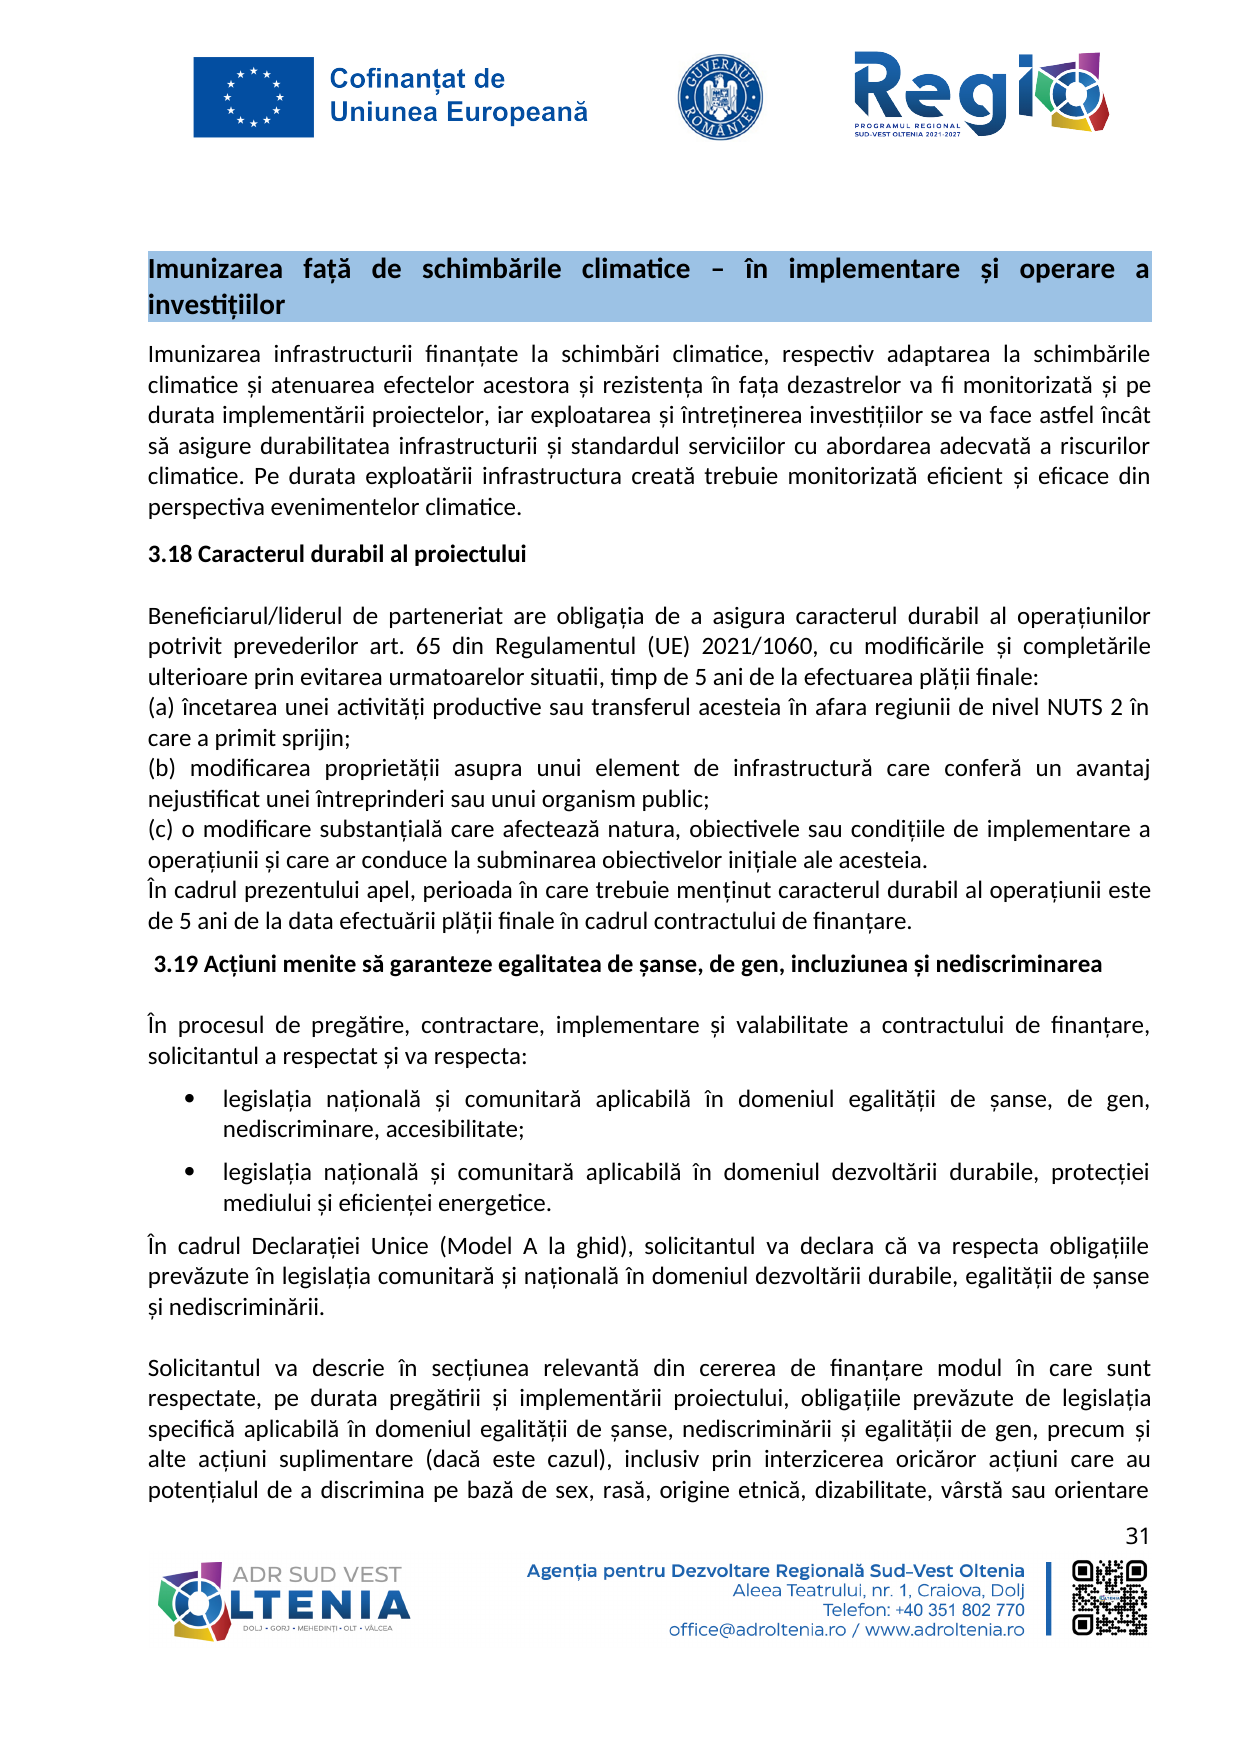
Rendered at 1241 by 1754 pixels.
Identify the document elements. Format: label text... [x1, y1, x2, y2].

subtitle 3.18 Caracterul durabil al proiectului [148, 538, 1152, 569]
text În procesul de pregătire, contractare, implementare şi valabilitate a contractului de finanţare, solicitantul a respectat şi va respecta: [148, 1009, 1152, 1070]
text Imunizarea față de schimbările climatice – în implementare și operare a investițiilor [148, 251, 1152, 322]
picture [148, 1551, 1152, 1648]
subtitle 3.19 Acțiuni menite să garanteze egalitatea de șanse, de gen, incluziunea și nediscriminarea [148, 948, 1152, 979]
text În cadrul prezentului apel, perioada în care trebuie menținut caracterul durabil al operațiunii este de 5 ani de la data efectuării plății finale în cadrul contractului de finanțare. [148, 875, 1152, 936]
text În cadrul Declaraţiei Unice (Model A la ghid), solicitantul va declara că va respecta obligaţiile prevăzute în legislaţia comunitară şi naţională în domeniul dezvoltării durabile, egalităţii de şanse şi nediscriminării. [148, 1230, 1152, 1321]
list legislaţia naţională şi comunitară aplicabilă în domeniul dezvoltării durabile, protecţiei mediului şi eficienţei energetice. [185, 1156, 1152, 1217]
picture [188, 52, 590, 141]
text (b) modificarea proprietății asupra unui element de infrastructură care conferă un avantaj nejustificat unei întreprinderi sau unui organism public; [148, 753, 1152, 814]
text Beneficiarul/liderul de parteneriat are obligația de a asigura caracterul durabil al operațiunilor potrivit prevederilor art. 65 din Regulamentul (UE) 2021/1060, cu modificările și completările ulterioare prin evitarea urmatoarelor situatii, timp de 5 ani de la efectuarea plății finale: [148, 600, 1152, 692]
text (a) încetarea unei activități productive sau transferul acesteia în afara regiunii de nivel NUTS 2 în care a primit sprijin; [148, 692, 1152, 753]
picture [674, 52, 768, 142]
picture [852, 50, 1111, 139]
text Imunizarea infrastructurii finanțate la schimbări climatice, respectiv adaptarea la schimbările climatice și atenuarea efectelor acestora și rezistența în fața dezastrelor va fi monitorizată și pe durata implementării proiectelor, iar exploatarea și întreținerea investițiilor se va face astfel încât să asigure durabilitatea infrastructurii și standardul serviciilor cu abordarea adecvată a riscurilor climatice. Pe durata exploatării infrastructura creată trebuie monitorizată eficient și eficace din perspectiva evenimentelor climatice. [148, 338, 1152, 522]
text (c) o modificare substanțială care afectează natura, obiectivele sau condițiile de implementare a operațiunii și care ar conduce la subminarea obiectivelor inițiale ale acesteia. [148, 814, 1152, 875]
list legislaţia naţională şi comunitară aplicabilă în domeniul egalităţii de şanse, de gen, nediscriminare, accesibilitate; [185, 1083, 1152, 1144]
